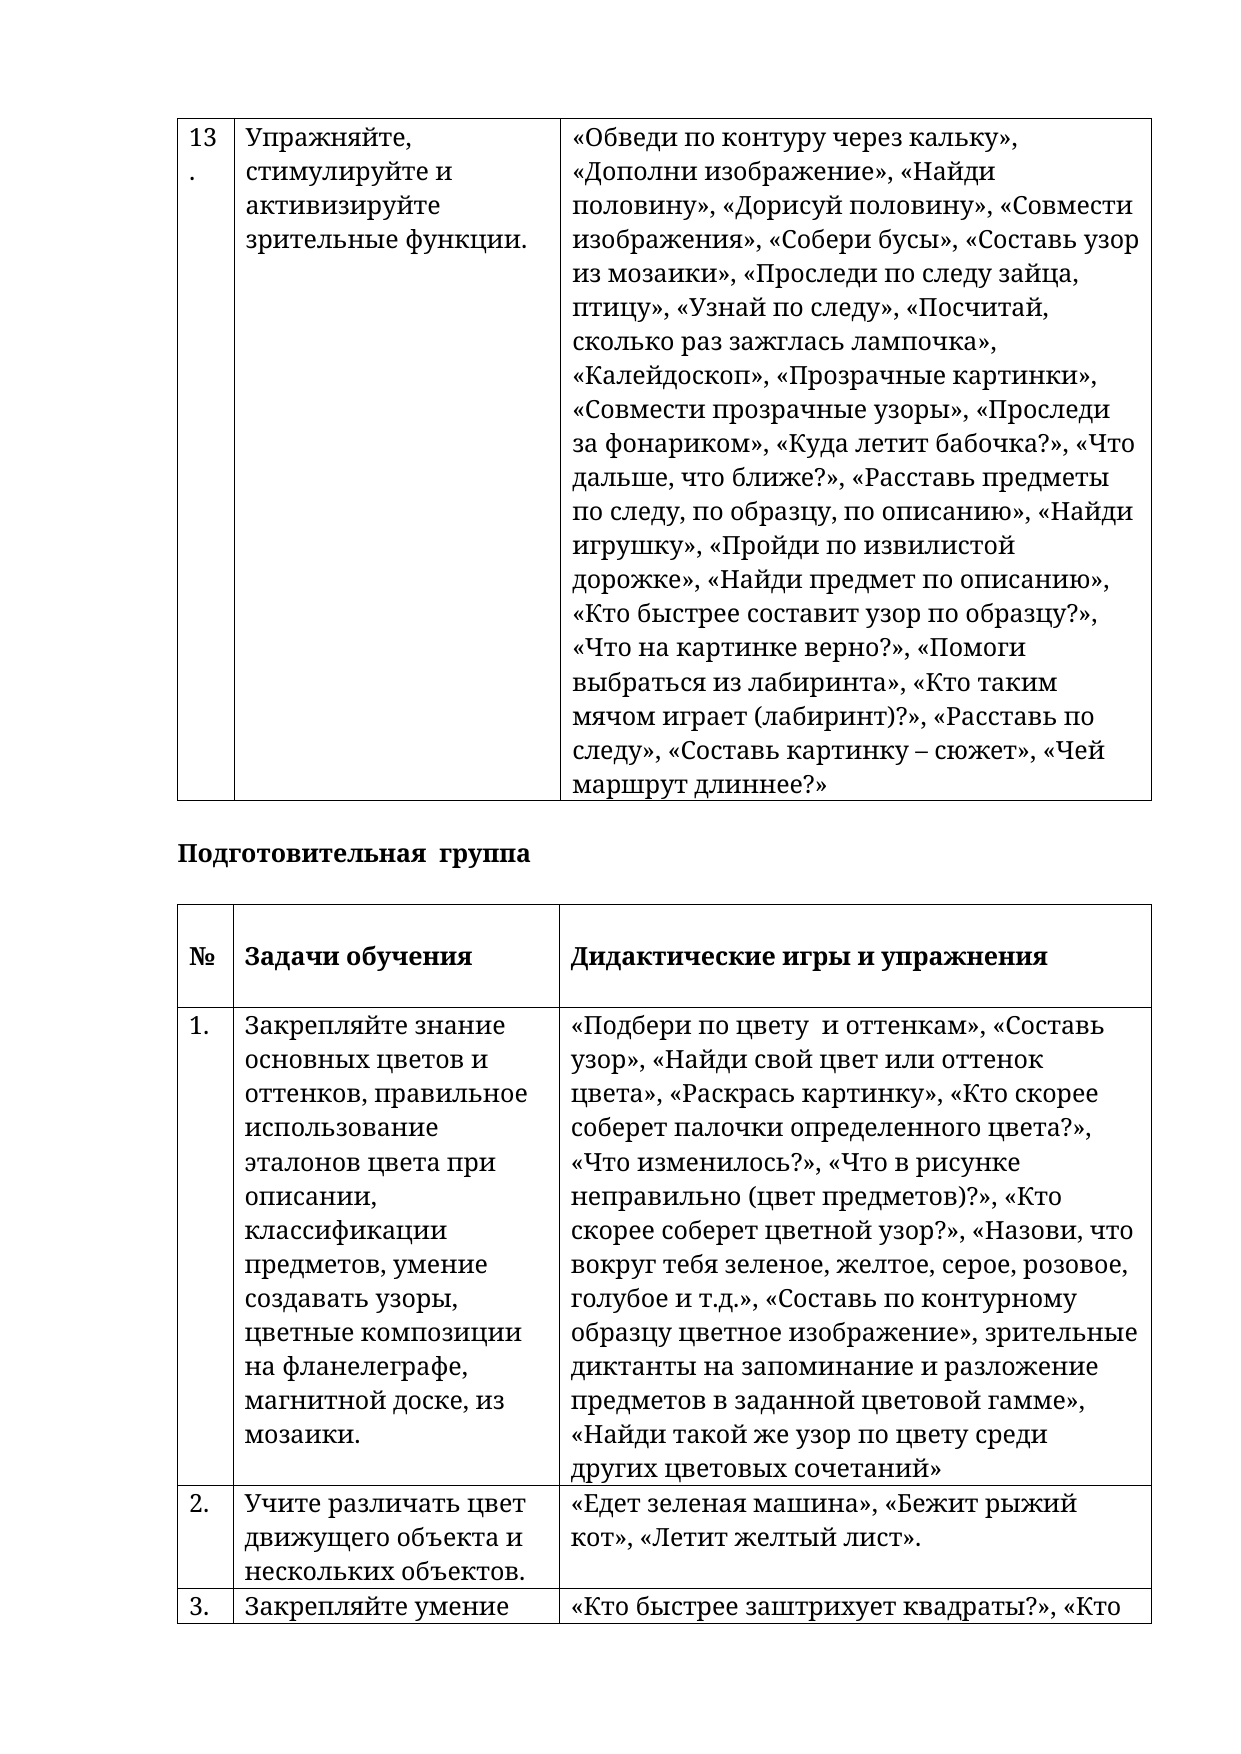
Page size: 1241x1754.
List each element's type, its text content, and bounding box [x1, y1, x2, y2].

table_cell 2. [178, 1486, 233, 1588]
table_header Задачи обучения [234, 905, 559, 1007]
table_cell 13. [178, 119, 234, 800]
text Подготовительная группа [177, 836, 1152, 869]
table_cell «Подбери по цвету и оттенкам», «Составь узор», «Найди свой цвет или оттенок цвета», «Раскрась картинку», «Кто скорее соберет палочки определенного цвета?», «Что изменилось?», «Что в рисунке неправильно (цвет предметов)?», «Кто скорее соберет цветной узор?», «Назови, что вокруг тебя зеленое, желтое, серое, розовое, голубое и т.д.», «Составь по контурному образцу цветное изображение», зрительные диктанты на запоминание и разложение предметов в заданной цветовой гамме», «Найди такой же узор по цвету среди других цветовых сочетаний» [560, 1008, 1151, 1485]
table_cell 1. [178, 1008, 233, 1485]
table_header Дидактические игры и упражнения [560, 905, 1151, 1007]
table_cell Упражняйте, стимулируйте и активизируйте зрительные функции. [235, 119, 560, 800]
table_cell «Едет зеленая машина», «Бежит рыжий кот», «Летит желтый лист». [560, 1486, 1151, 1588]
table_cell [560, 1589, 1151, 1623]
table_cell 3. [178, 1589, 233, 1623]
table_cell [234, 1589, 559, 1623]
table_cell Учите различать цвет движущего объекта и нескольких объектов. [234, 1486, 559, 1588]
table_header № [178, 905, 233, 1007]
table_cell «Обведи по контуру через кальку», «Дополни изображение», «Найди половину», «Дорисуй половину», «Совмести изображения», «Собери бусы», «Составь узор из мозаики», «Проследи по следу зайца, птицу», «Узнай по следу», «Посчитай, сколько раз зажглась лампочка», «Калейдоскоп», «Прозрачные картинки», «Совмести прозрачные узоры», «Проследи за фонариком», «Куда летит бабочка?», «Что дальше, что ближе?», «Расставь предметы по следу, по образцу, по описанию», «Найди игрушку», «Пройди по извилистой дорожке», «Найди предмет по описанию», «Кто быстрее составит узор по образцу?», «Что на картинке верно?», «Помоги выбраться из лабиринта», «Кто таким мячом играет (лабиринт)?», «Расставь по следу», «Составь картинку – сюжет», «Чей маршрут длиннее?» [561, 119, 1151, 800]
table_cell Закрепляйте знание основных цветов и оттенков, правильное использование эталонов цвета при описании, классификации предметов, умение создавать узоры, цветные композиции на фланелеграфе, магнитной доске, из мозаики. [234, 1008, 559, 1485]
